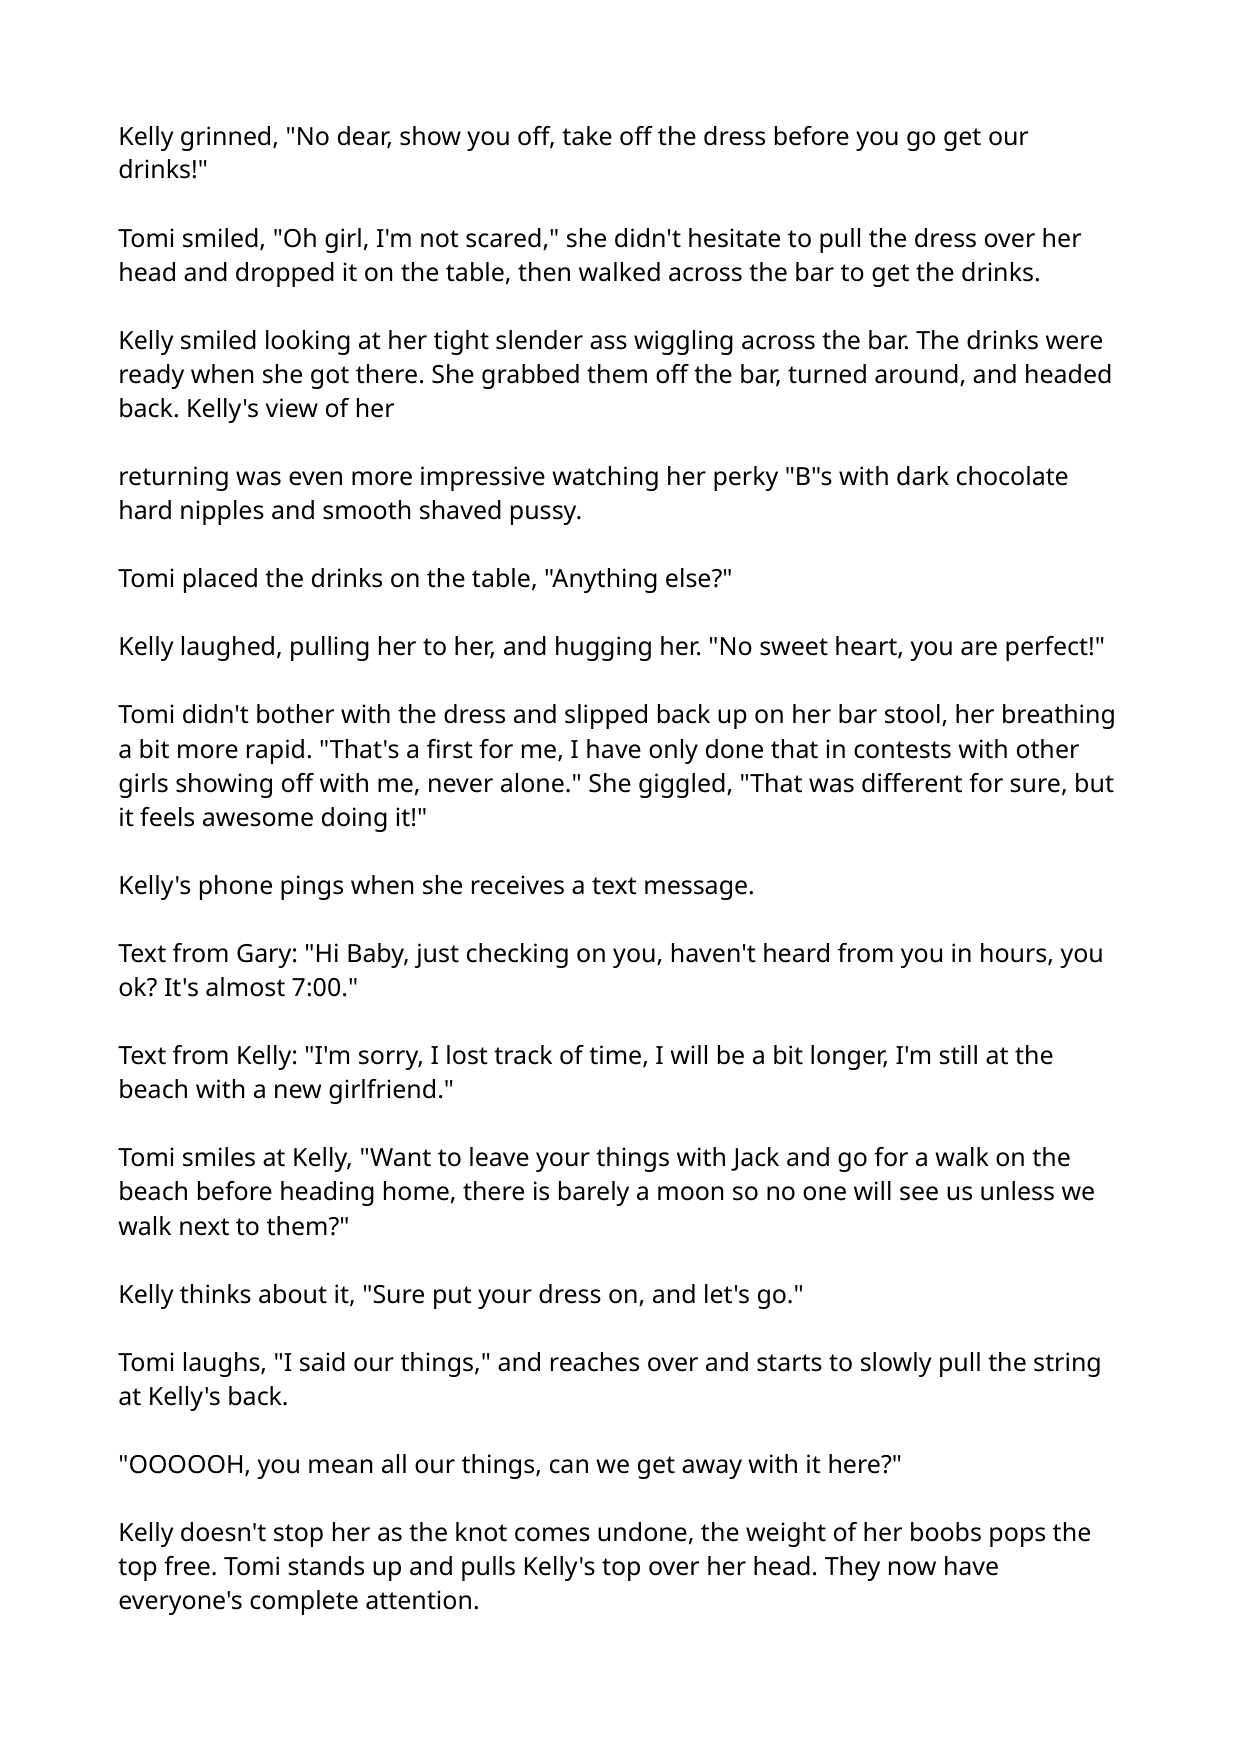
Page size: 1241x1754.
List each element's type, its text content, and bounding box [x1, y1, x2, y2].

text Text from Kelly: "I'm sorry, I lost track of time, I will be a bit longer, I'm still at the beach with a new girlfriend." [118, 1038, 1122, 1106]
text Kelly laughed, pulling her to her, and hugging her. "No sweet heart, you are perfect!" [118, 629, 1122, 663]
text Kelly grinned, "No dear, show you off, take off the dress before you go get our drinks!" [118, 118, 1122, 186]
text Kelly doesn't stop her as the knot comes undone, the weight of her boobs pops the top free. Tomi stands up and pulls Kelly's top over her head. They now have everyone's complete attention. [118, 1515, 1122, 1617]
text Tomi laughs, "I said our things," and reaches over and starts to slowly pull the string at Kelly's back. [118, 1344, 1122, 1412]
text Tomi smiled, "Oh girl, I'm not scared," she didn't hesitate to pull the dress over her head and dropped it on the table, then walked across the bar to get the drinks. [118, 220, 1122, 288]
text Tomi placed the drinks on the table, "Anything else?" [118, 561, 1122, 595]
text Text from Gary: "Hi Baby, just checking on you, haven't heard from you in hours, you ok? It's almost 7:00." [118, 936, 1122, 1004]
text "OOOOOH, you mean all our things, can we get away with it here?" [118, 1447, 1122, 1481]
text returning was even more impressive watching her perky "B"s with dark chocolate hard nipples and smooth shaved pussy. [118, 459, 1122, 527]
text Kelly smiled looking at her tight slender ass wiggling across the bar. The drinks were ready when she got there. She grabbed them off the bar, turned around, and headed back. Kelly's view of her [118, 322, 1122, 425]
text Kelly's phone pings when she receives a text message. [118, 867, 1122, 902]
text Tomi smiles at Kelly, "Want to leave your things with Jack and go for a walk on the beach before heading home, there is barely a moon so no one will see us unless we walk next to them?" [118, 1140, 1122, 1242]
text Tomi didn't bother with the dress and slipped back up on her bar stool, her breathing a bit more rapid. "That's a first for me, I have only done that in contests with other girls showing off with me, never alone." She giggled, "That was different for sure, but it feels awesome doing it!" [118, 697, 1122, 833]
text Kelly thinks about it, "Sure put your dress on, and let's go." [118, 1276, 1122, 1310]
